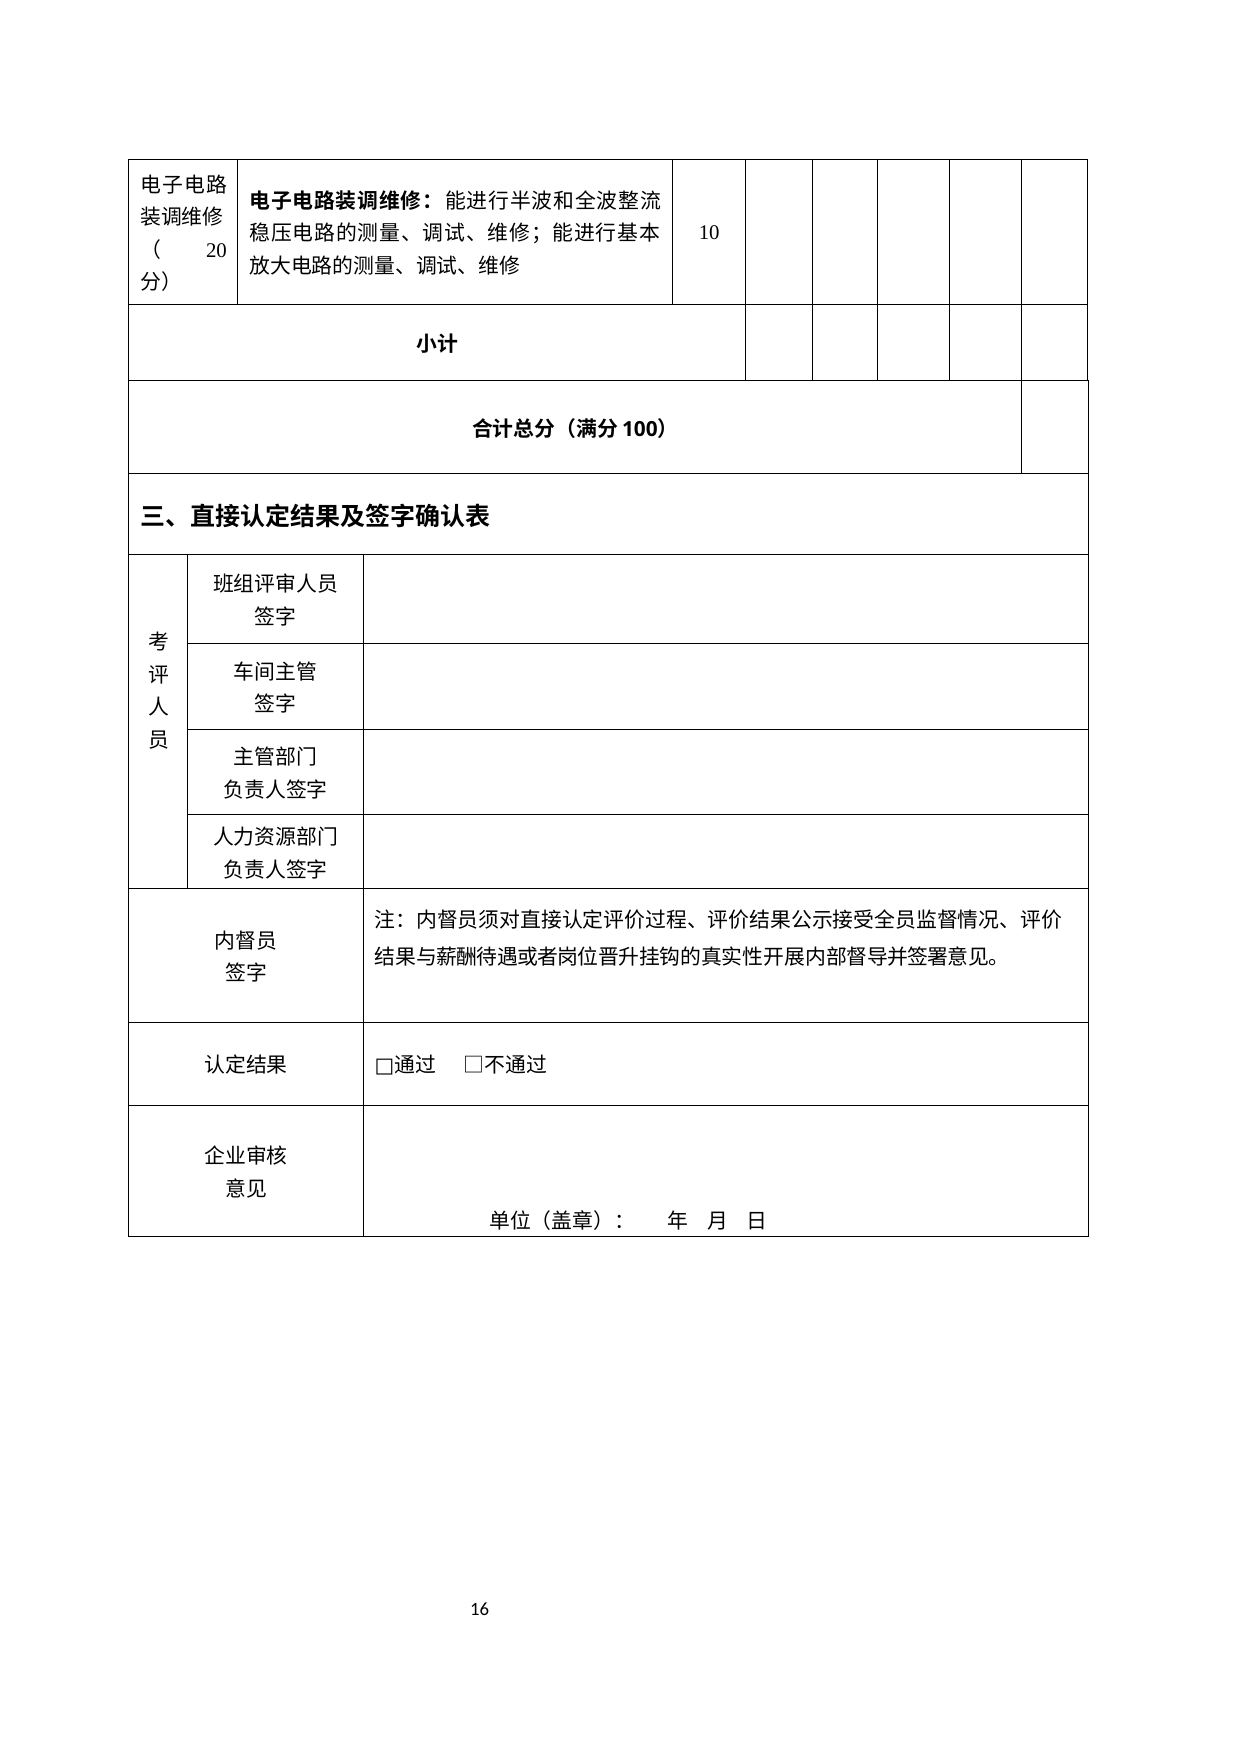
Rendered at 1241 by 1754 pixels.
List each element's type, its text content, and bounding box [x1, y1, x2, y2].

table_cell [364, 644, 1088, 729]
table_cell [364, 815, 1088, 888]
table_cell [813, 305, 877, 380]
table_cell [813, 160, 877, 304]
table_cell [129, 160, 237, 304]
table_cell 10 [673, 160, 745, 304]
table_cell 班组评审人员 签字 [188, 555, 363, 643]
table_cell 合计总分（满分100） [129, 381, 1021, 473]
table_cell 主管部门 负责人签字 [188, 730, 363, 814]
table_cell [364, 730, 1088, 814]
table_cell [746, 305, 812, 380]
table_cell 认定结果 [129, 1023, 363, 1104]
table_cell 车间主管 签字 [188, 644, 363, 729]
table_cell [1022, 381, 1088, 473]
table_cell 注：内督员须对直接认定评价过程、评价结果公示接受全员监督情况、评价结果与薪酬待遇或者岗位晋升挂钩的真实性开展内部督导并签署意见。 [364, 889, 1088, 1022]
table_cell [1022, 305, 1087, 380]
table_cell 小计 [129, 305, 745, 380]
table_cell [950, 305, 1021, 380]
table_cell [364, 555, 1088, 643]
table_cell [878, 305, 949, 380]
table_cell 三、直接认定结果及签字确认表 [129, 474, 1088, 554]
table_cell 内督员 签字 [129, 889, 363, 1022]
table_cell [878, 160, 949, 304]
table_cell 电子电路装调维修：能进行半波和全波整流稳压电路的测量、调试、维修；能进行基本放大电路的测量、调试、维修 [238, 160, 672, 304]
table_cell 单位（盖章）： 年 月 日 [364, 1106, 1088, 1236]
table_cell 考 评 人 员 [129, 555, 187, 888]
table_cell 人力资源部门 负责人签字 [188, 815, 363, 888]
table_cell 企业审核 意见 [129, 1106, 363, 1236]
table_cell [746, 160, 812, 304]
table_cell □通过 □不通过 [364, 1023, 1088, 1104]
